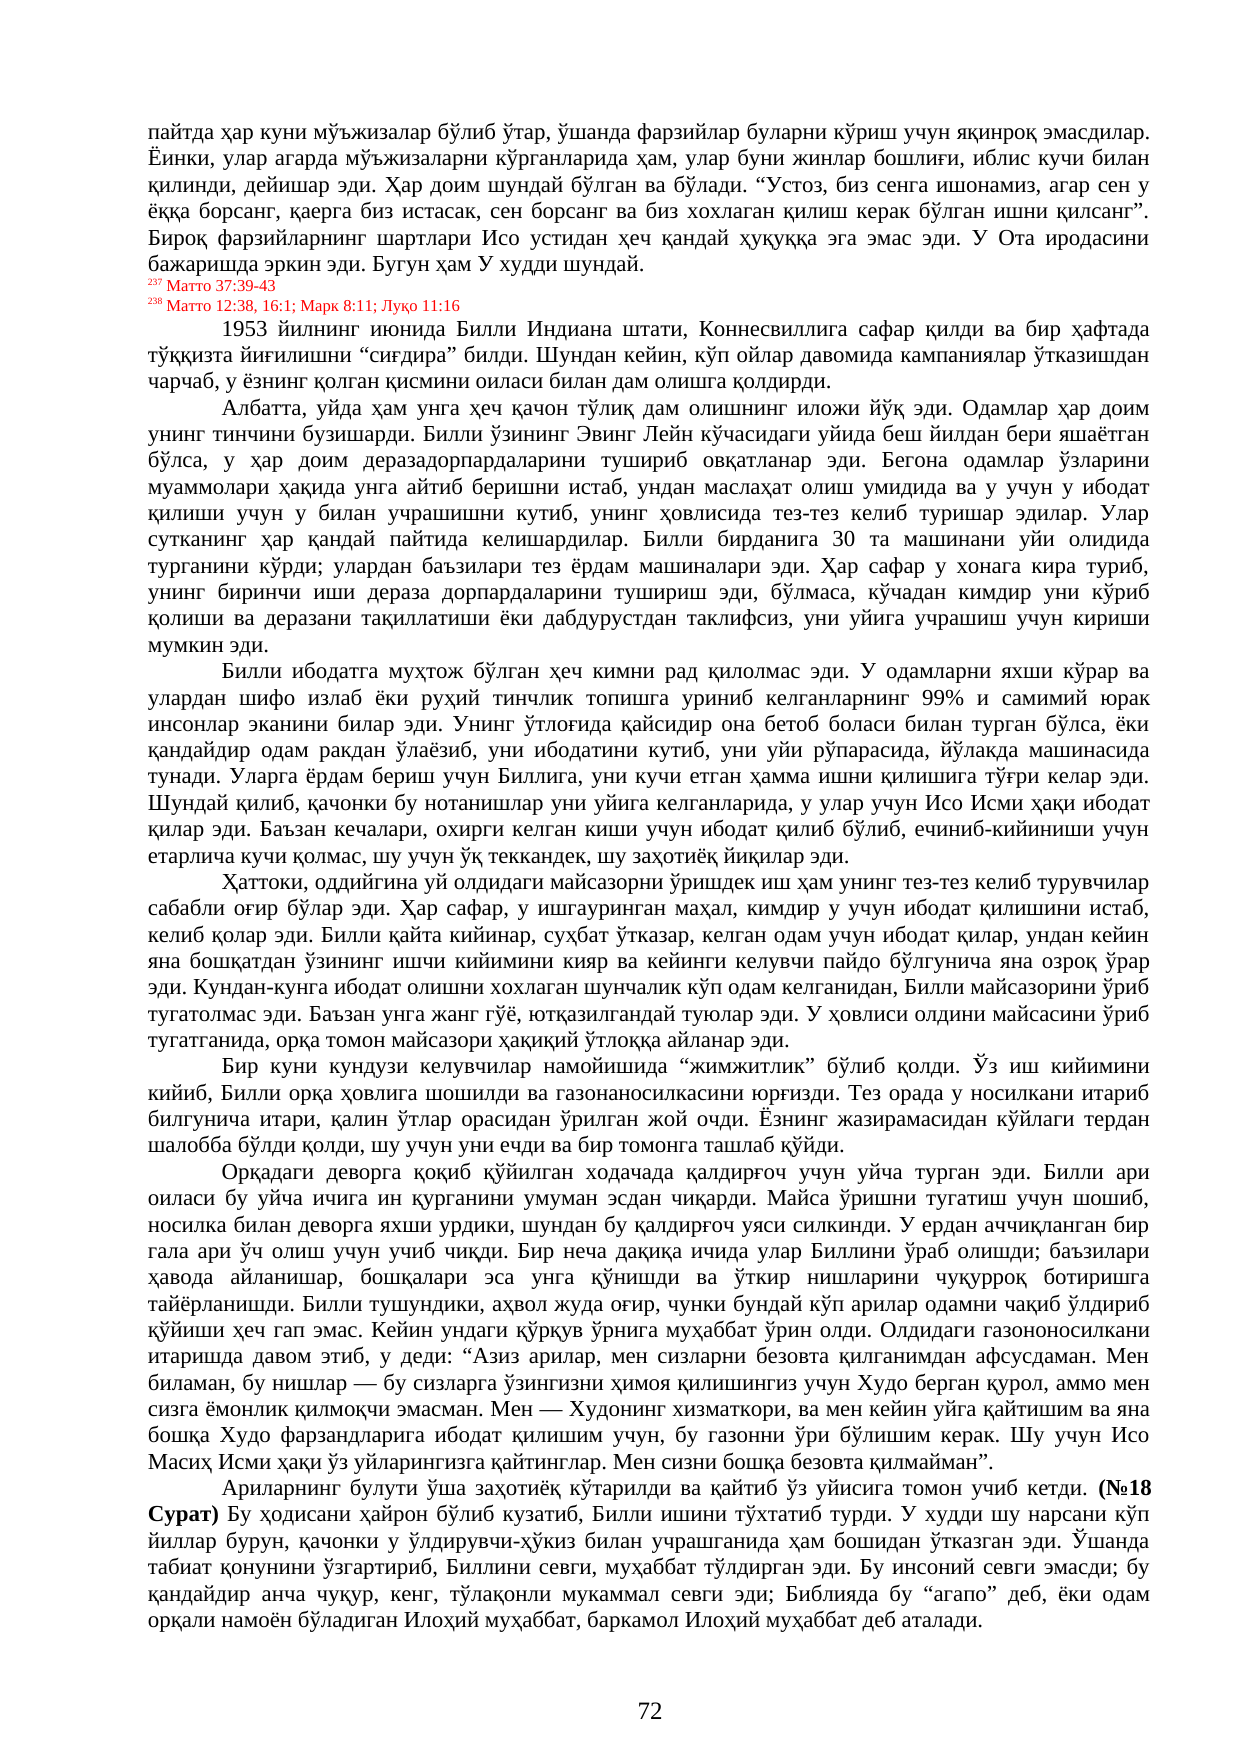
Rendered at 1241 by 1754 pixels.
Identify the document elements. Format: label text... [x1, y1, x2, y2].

text Албатта, уйда ҳам унга ҳеч қачон тўлиқ дам олишнинг иложи йўқ эди. Одамлар ҳар доим унинг тинчини бузишарди. Билли ўзининг Эвинг Лейн кўчасидаги уйида беш йилдан бери яшаётган бўлса, у ҳар доим деразадорпардаларини тушириб овқатланар эди. Бегона одамлар ўзларини муаммолари ҳақида унга айтиб беришни истаб, ундан маслаҳат олиш умидида ва у учун у ибодат қилиши учун у билан учрашишни кутиб, унинг ҳовлисида тез-тез келиб туришар эдилар. Улар сутканинг ҳар қандай пайтида келишардилар. Билли бирданига 30 та машинани уйи олидида турганини кўрди; улардан баъзилари тез ёрдам машиналари эди. Ҳар сафар у хонага кира туриб, унинг биринчи иши дераза дорпардаларини тушириш эди, бўлмаса, кўчадан кимдир уни кўриб қолиши ва деразани тақиллатиши ёки дабдурустдан таклифсиз, уни уйига учрашиш учун кириши мумкин эди. [148, 394, 1152, 657]
text 237 Матто 37:39-43 [148, 276, 1152, 295]
text Орқадаги деворга қоқиб қўйилган ходачада қалдирғоч учун уйча турган эди. Билли ари оиласи бу уйча ичига ин қурганини умуман эсдан чиқарди. Майса ўришни тугатиш учун шошиб, носилка билан деворга яхши урдики, шундан бу қалдирғоч уяси силкинди. У ердан аччиқланган бир гала ари ўч олиш учун учиб чиқди. Бир неча дақиқа ичида улар Биллини ўраб олишди; баъзилари ҳавода айланишар, бошқалари эса унга қўнишди ва ўткир нишларини чуқурроқ ботиришга тайёрланишди. Билли тушундики, аҳвол жуда оғир, чунки бундай кўп арилар одамни чақиб ўлдириб қўйиши ҳеч гап эмас. Кейин ундаги қўрқув ўрнига муҳаббат ўрин олди. Олдидаги газононосилкани итаришда давом этиб, у деди: “Азиз арилар, мен сизларни безовта қилганимдан афсусдаман. Мен биламан, бу нишлар — бу сизларга ўзингизни ҳимоя қилишингиз учун Худо берган қурол, аммо мен сизга ёмонлик қилмоқчи эмасман. Мен — Худонинг хизматкори, ва мен кейин уйга қайтишим ва яна бошқа Худо фарзандларига ибодат қилишим учун, бу газонни ўри бўлишим керак. Шу учун Исо Масиҳ Исми ҳақи ўз уйларингизга қайтинглар. Мен сизни бошқа безовта қилмайман”. [148, 1158, 1152, 1474]
text Билли ибодатга муҳтож бўлган ҳеч кимни рад қилолмас эди. У одамларни яхши кўрар ва улардан шифо излаб ёки руҳий тинчлик топишга уриниб келганларнинг 99% и самимий юрак инсонлар эканини билар эди. Унинг ўтлоғида қайсидир она бетоб боласи билан турган бўлса, ёки қандайдир одам ракдан ўлаёзиб, уни ибодатини кутиб, уни уйи рўпарасида, йўлакда машинасида тунади. Уларга ёрдам бериш учун Биллига, уни кучи етган ҳамма ишни қилишига тўғри келар эди. Шундай қилиб, қачонки бу нотанишлар уни уйига келганларида, у улар учун Исо Исми ҳақи ибодат қилар эди. Баъзан кечалари, охирги келган киши учун ибодат қилиб бўлиб, ечиниб-кийиниши учун етарлича кучи қолмас, шу учун ўқ теккандек, шу заҳотиёқ йиқилар эди. [148, 657, 1152, 868]
text Бир куни кундузи келувчилар намойишида “жимжитлик” бўлиб қолди. Ўз иш кийимини кийиб, Билли орқа ҳовлига шошилди ва газонаносилкасини юрғизди. Тез орада у носилкани итариб билгунича итари, қалин ўтлар орасидан ўрилган жой очди. Ёзнинг жазирамасидан кўйлаги тердан шалобба бўлди қолди, шу учун уни ечди ва бир томонга ташлаб қўйди. [148, 1052, 1152, 1158]
text Ҳаттоки, оддийгина уй олдидаги майсазорни ўришдек иш ҳам унинг тез-тез келиб турувчилар сабабли оғир бўлар эди. Ҳар сафар, у ишгауринган маҳал, кимдир у учун ибодат қилишини истаб, келиб қолар эди. Билли қайта кийинар, суҳбат ўтказар, келган одам учун ибодат қилар, ундан кейин яна бошқатдан ўзининг ишчи кийимини кияр ва кейинги келувчи пайдо бўлгунича яна озроқ ўрар эди. Кундан-кунга ибодат олишни хохлаган шунчалик кўп одам келганидан, Билли майсазорини ўриб тугатолмас эди. Баъзан унга жанг гўё, ютқазилгандай туюлар эди. У ҳовлиси олдини майсасини ўриб тугатганида, орқа томон майсазори ҳақиқий ўтлоққа айланар эди. [148, 868, 1152, 1052]
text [148, 118, 1152, 276]
text 238 Матто 12:38, 16:1; Марк 8:11; Луқо 11:16 [148, 295, 1152, 314]
text 1953 йилнинг июнида Билли Индиана штати, Коннесвиллига сафар қилди ва бир ҳафтада тўққизта йиғилишни “сиғдира” билди. Шундан кейин, кўп ойлар давомида кампаниялар ўтказишдан чарчаб, у ёзнинг қолган қисмини оиласи билан дам олишга қолдирди. [148, 314, 1152, 394]
text Ариларнинг булути ўша заҳотиёқ кўтарилди ва қайтиб ўз уйисига томон учиб кетди. (№18 Сурат) Бу ҳодисани ҳайрон бўлиб кузатиб, Билли ишини тўхтатиб турди. У худди шу нарсани кўп йиллар бурун, қачонки у ўлдирувчи-ҳўкиз билан учрашганида ҳам бошидан ўтказган эди. Ўшанда табиат қонунини ўзгартириб, Биллини севги, муҳаббат тўлдирган эди. Бу инсоний севги эмасди; бу қандайдир анча чуқур, кенг, тўлақонли мукаммал севги эди; Библияда бу “агапо” деб, ёки одам орқали намоён бўладиган Илоҳий муҳаббат, баркамол Илоҳий муҳаббат деб аталади. [148, 1474, 1152, 1632]
